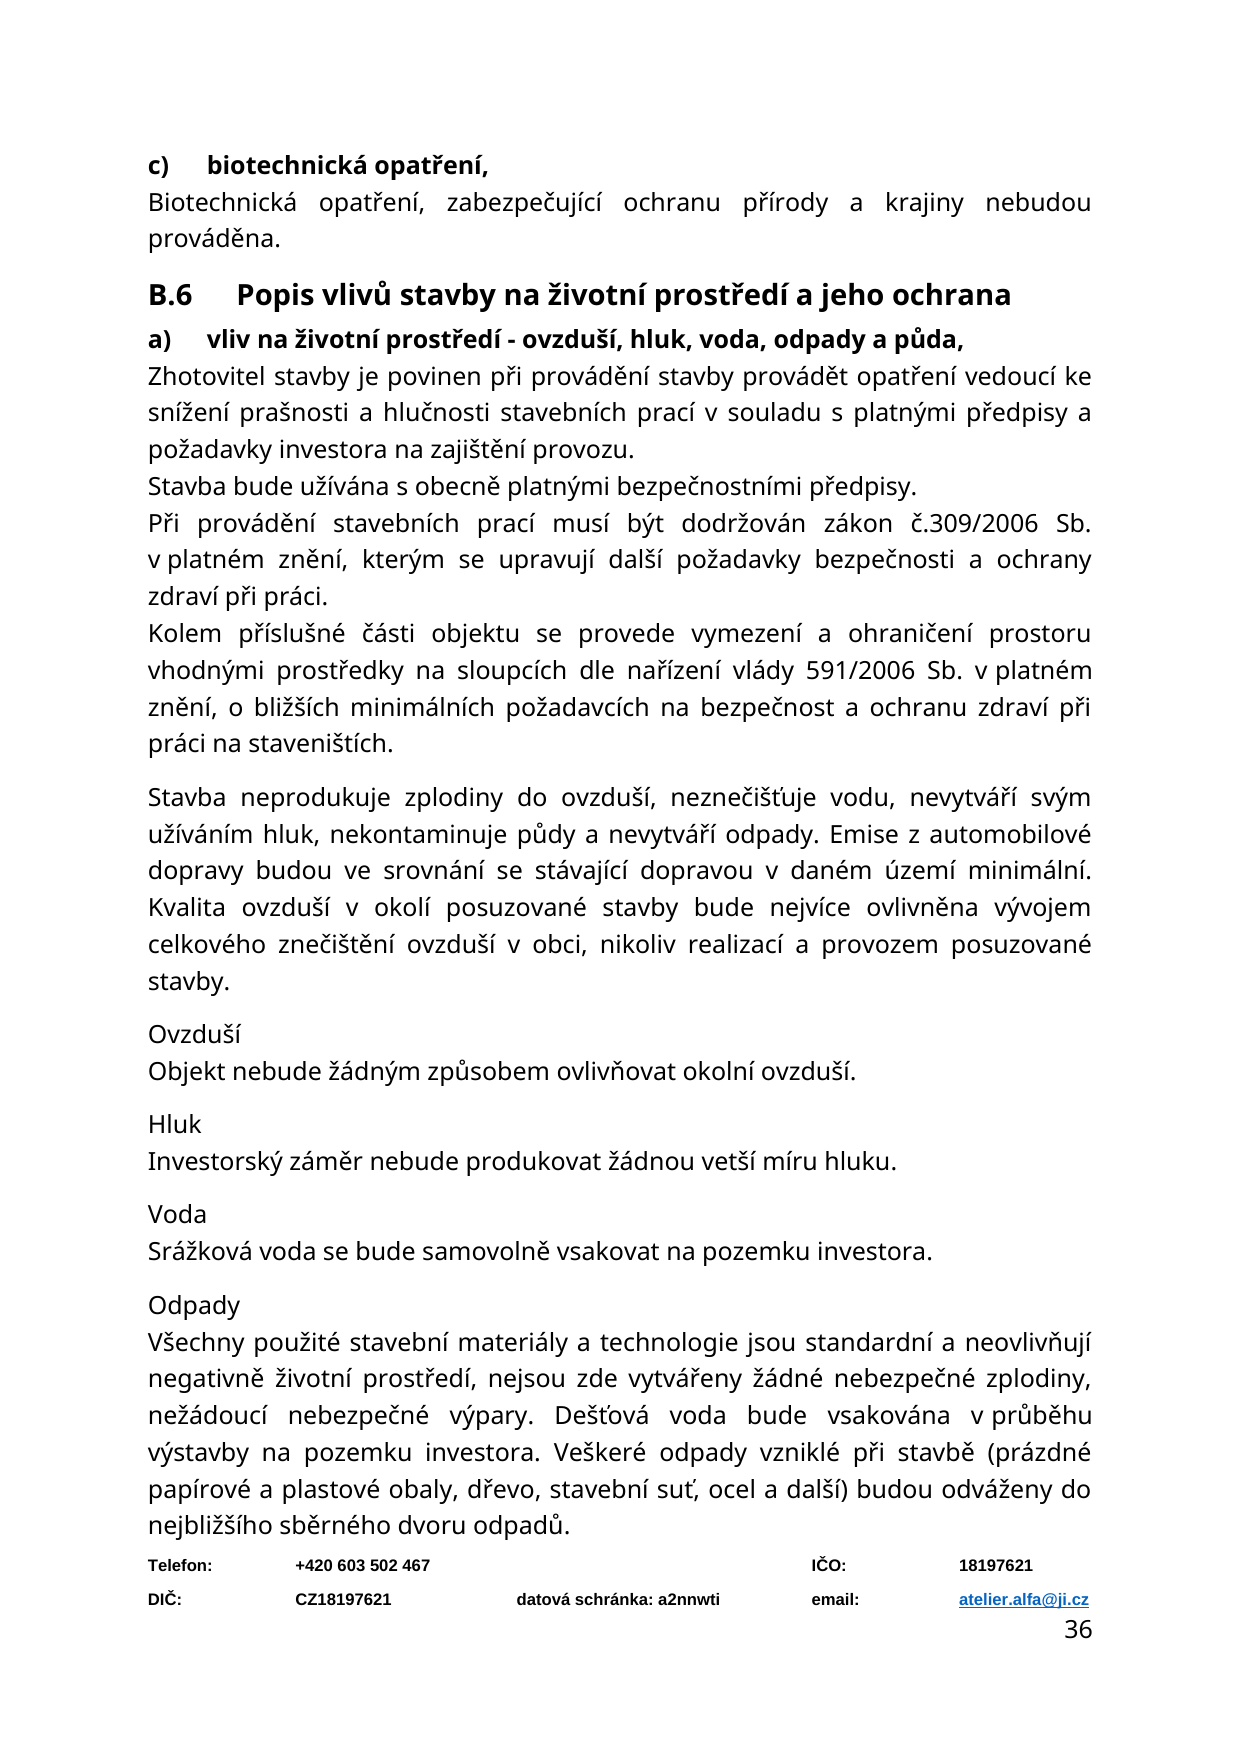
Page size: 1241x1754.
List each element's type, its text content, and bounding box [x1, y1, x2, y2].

text Kolem příslušné části objektu se provede vymezení a ohraničení prostoru vhodnými prostředky na sloupcích dle nařízení vlády 591/2006 Sb. v platném znění, o bližších minimálních požadavcích na bezpečnost a ochranu zdraví při práci na staveništích. [148, 616, 1093, 760]
text Všechny použité stavební materiály a technologie jsou standardní a neovlivňují negativně životní prostředí, nejsou zde vytvářeny žádné nebezpečné zplodiny, nežádoucí nebezpečné výpary. Dešťová voda bude vsakována v průběhu výstavby na pozemku investora. Veškeré odpady vzniklé při stavbě (prázdné papírové a plastové obaly, dřevo, stavební suť, ocel a další) budou odváženy do nejbližšího sběrného dvoru odpadů. [148, 1324, 1093, 1542]
subtitle vliv na životní prostředí - ovzduší, hluk, voda, odpady a půda, [148, 322, 1093, 356]
text Objekt nebude žádným způsobem ovlivňovat okolní ovzduší. [148, 1053, 1093, 1088]
text Stavba neprodukuje zplodiny do ovzduší, neznečišťuje vodu, nevytváří svým užíváním hluk, nekontaminuje půdy a nevytváří odpady. Emise z automobilové dopravy budou ve srovnání se stávající dopravou v daném území minimální. Kvalita ovzduší v okolí posuzované stavby bude nejvíce ovlivněna vývojem celkového znečištění ovzduší v obci, nikoliv realizací a provozem posuzované stavby. [148, 779, 1093, 997]
text Biotechnická opatření, zabezpečující ochranu přírody a krajiny nebudou prováděna. [148, 184, 1093, 255]
text Hluk [148, 1107, 1093, 1141]
text Stavba bude užívána s obecně platnými bezpečnostními předpisy. [148, 469, 1093, 503]
subtitle biotechnická opatření, [148, 148, 1093, 182]
text Voda [148, 1197, 1093, 1231]
text Odpady [148, 1287, 1093, 1321]
text Zhotovitel stavby je povinen při provádění stavby provádět opatření vedoucí ke snížení prašnosti a hlučnosti stavebních prací v souladu s platnými předpisy a požadavky investora na zajištění provozu. [148, 358, 1093, 466]
text Investorský záměr nebude produkovat žádnou vetší míru hluku. [148, 1144, 1093, 1178]
text Při provádění stavebních prací musí být dodržován zákon č.309/2006 Sb. v platném znění, kterým se upravují další požadavky bezpečnosti a ochrany zdraví při práci. [148, 505, 1093, 613]
text Srážková voda se bude samovolně vsakovat na pozemku investora. [148, 1234, 1093, 1268]
text Ovzduší [148, 1017, 1093, 1051]
subtitle Popis vlivů stavby na životní prostředí a jeho ochrana [148, 274, 1093, 314]
